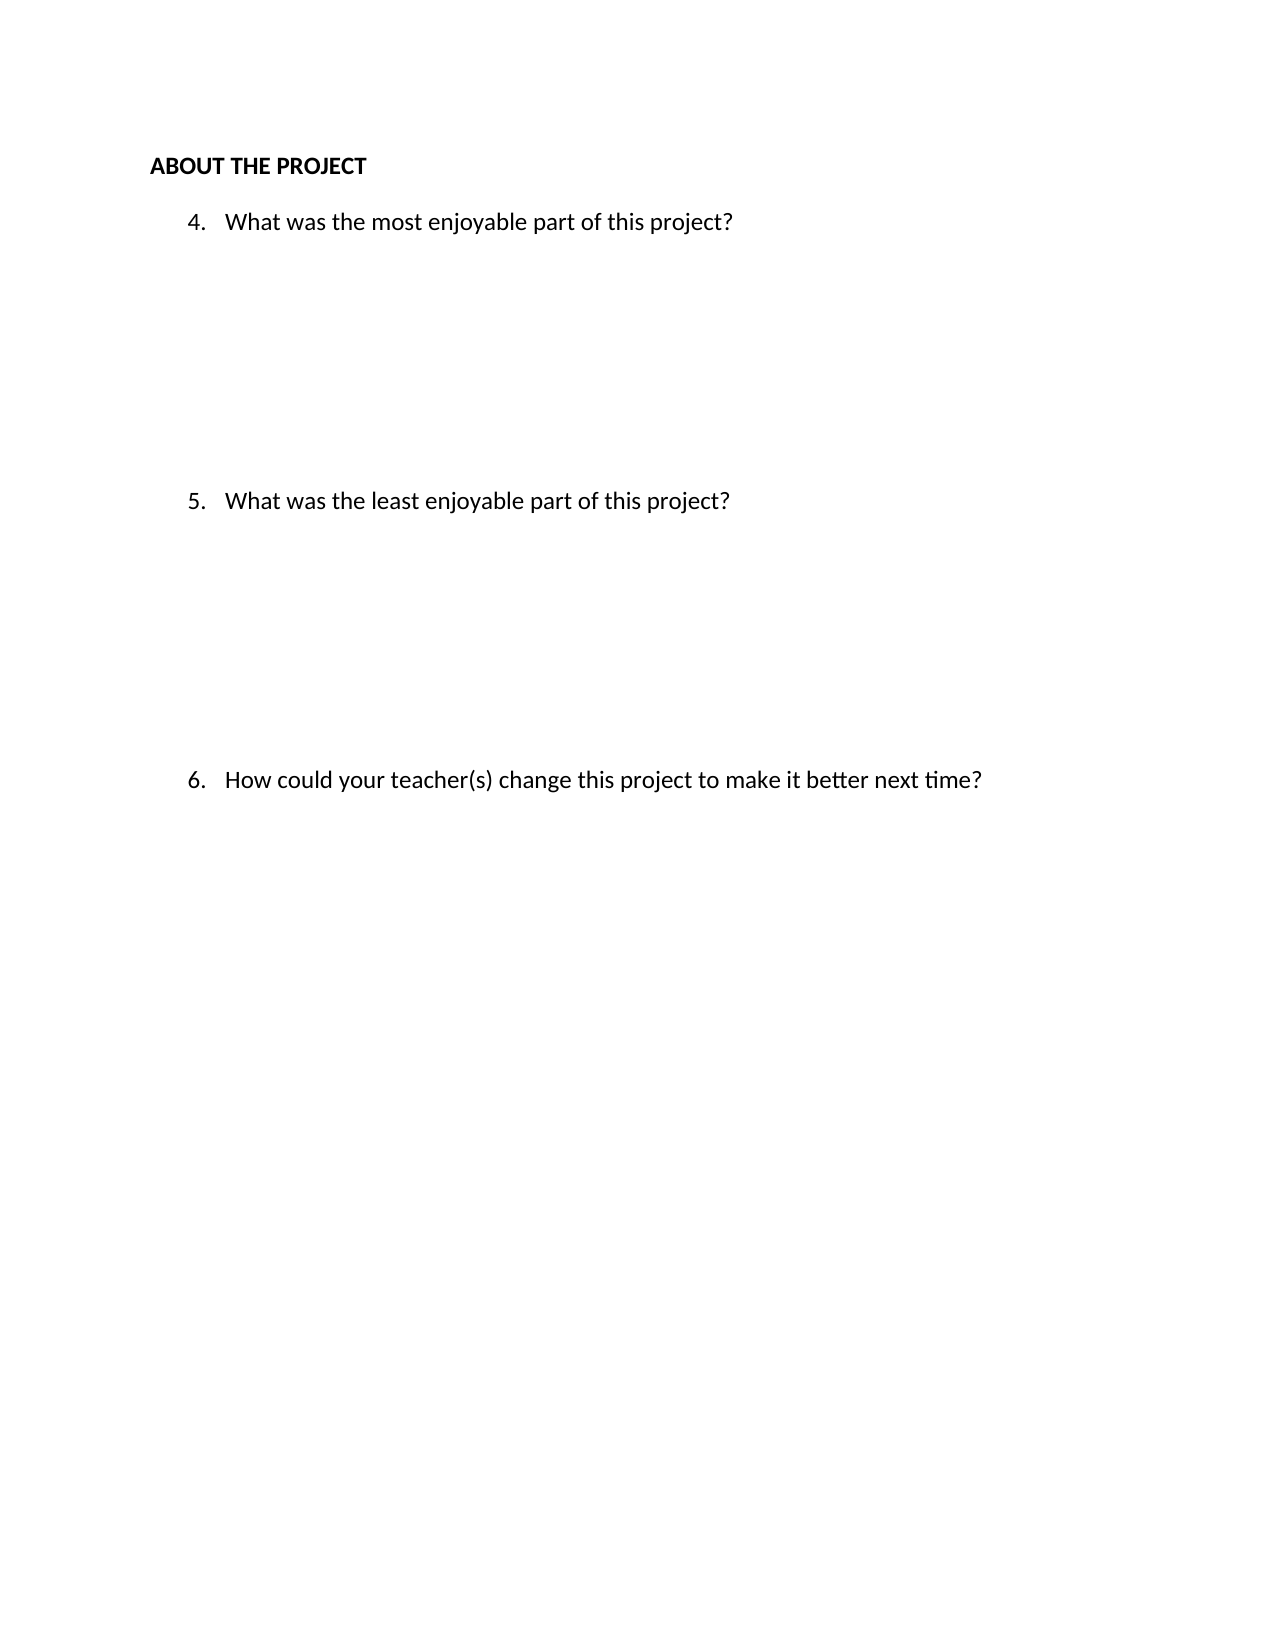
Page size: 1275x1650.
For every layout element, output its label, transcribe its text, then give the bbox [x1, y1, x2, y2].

list What was the least enjoyable part of this project? [187, 485, 1125, 516]
text ABOUT THE PROJECT [150, 150, 1125, 181]
list How could your teacher(s) change this project to make it better next time? [187, 764, 1125, 795]
list What was the most enjoyable part of this project? [187, 206, 1125, 236]
